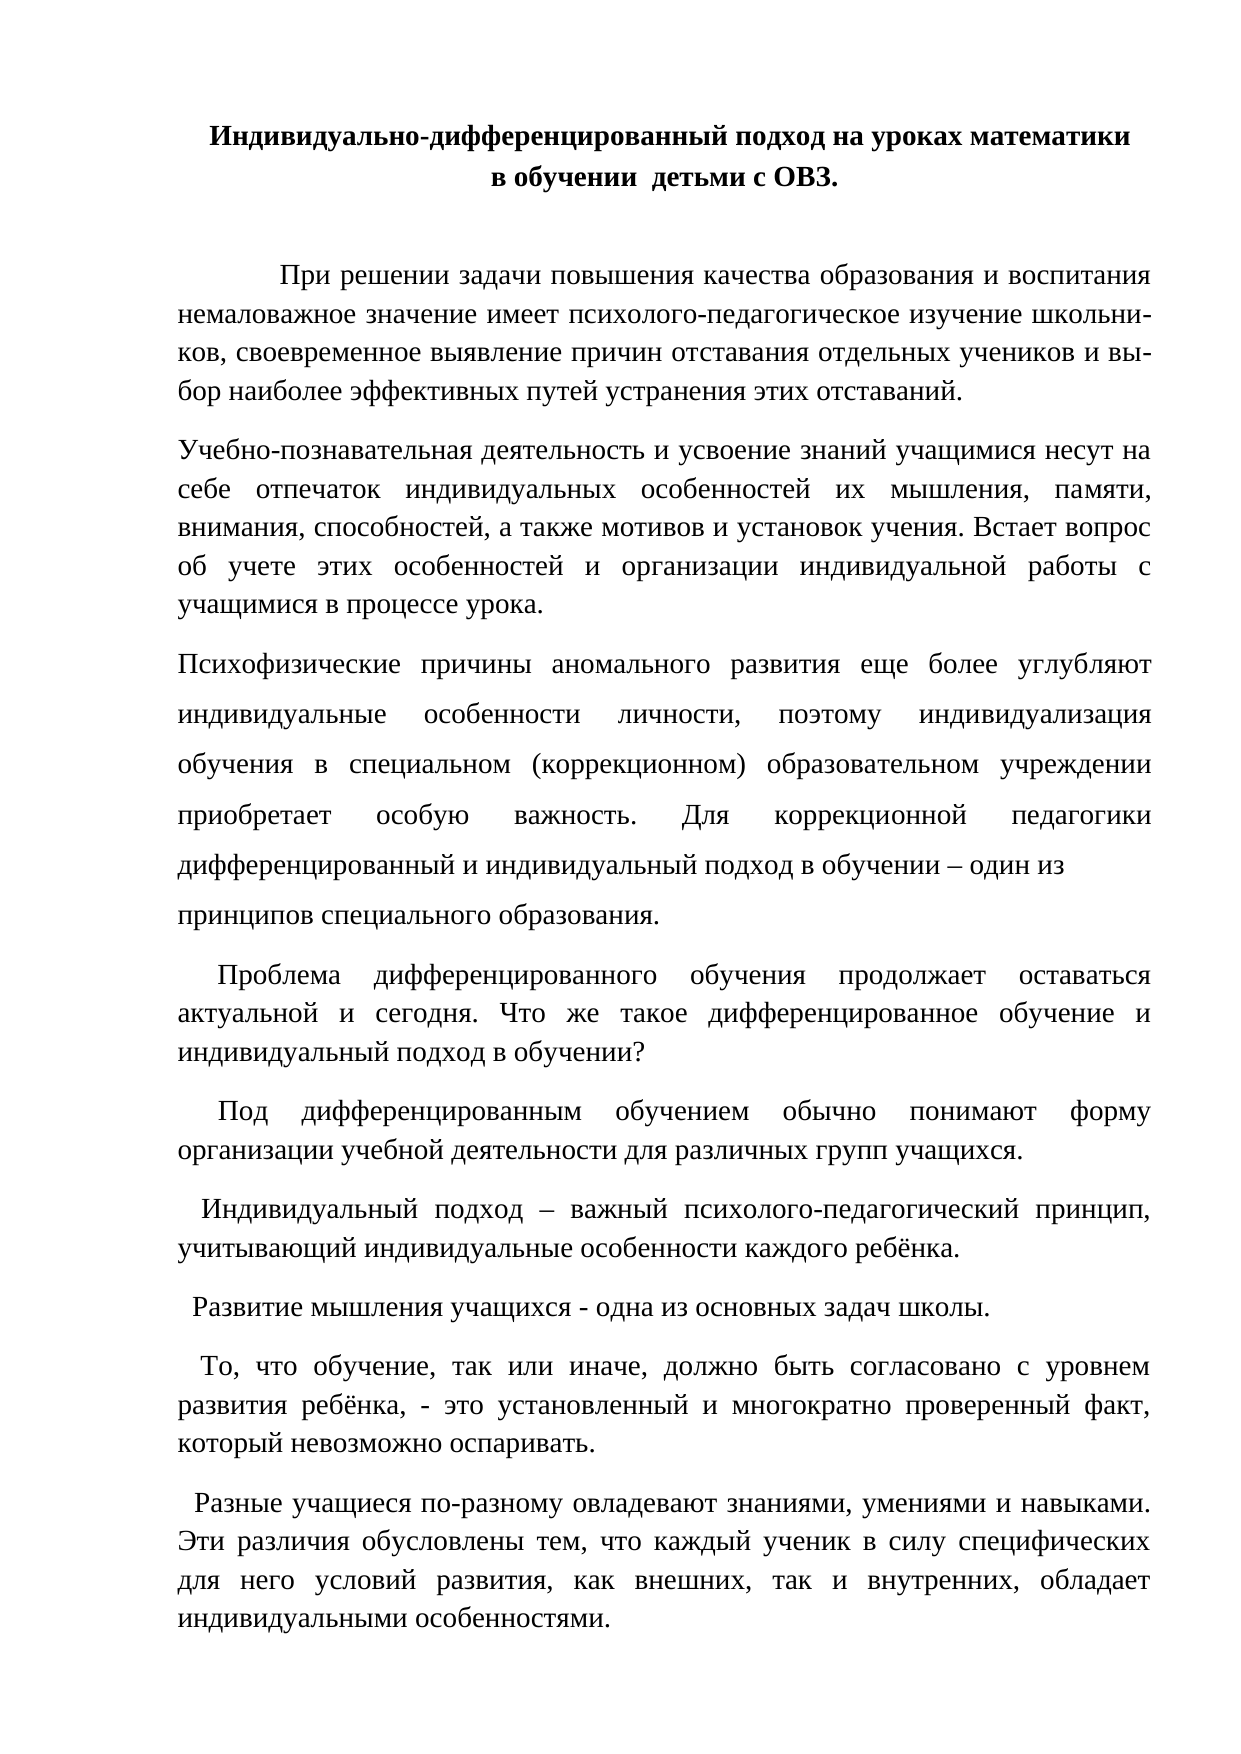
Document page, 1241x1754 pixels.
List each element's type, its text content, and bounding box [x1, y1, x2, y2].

text Индивидуально-дифференцированный подход на уроках математики [177, 118, 1152, 152]
text в обучении детьми с ОВЗ. [177, 159, 1152, 193]
text При решении задачи повышения качества образования и воспитания немаловажное значение имеет психолого-педагогическое изучение школьников, своевременное выявление причин отставания отдельных учеников и выбор наиболее эффективных путей устранения этих отставаний. [177, 257, 1152, 407]
text То, что обучение, так или иначе, должно быть согласовано с уровнем развития ребёнка, - это установленный и многократно проверенный факт, который невозможно оспаривать. [177, 1348, 1152, 1459]
text Проблема дифференцированного обучения продолжает оставаться актуальной и сегодня. Что же такое дифференцированное обучение и индивидуальный подход в обучении? [177, 957, 1152, 1067]
text Разные учащиеся по-разному овладевают знаниями, умениями и навыками. Эти различия обусловлены тем, что каждый ученик в силу специфических для него условий развития, как внешних, так и внутренних, обладает индивидуальными особенностями. [177, 1485, 1152, 1634]
text Учебно-познавательная деятельность и усвоение знаний учащимися несут на себе отпечаток индивидуальных особенностей их мышления, памяти, внимания, способностей, а также мотивов и установок учения. Встает вопрос об учете этих особенностей и организации индивидуальной работы с учащимися в процессе урока. [177, 432, 1152, 620]
text Развитие мышления учащихся - одна из основных задач школы. [177, 1289, 1152, 1323]
text принципов специального образования. [177, 897, 1152, 931]
text Индивидуальный подход – важный психолого-педагогический принцип, учитывающий индивидуальные особенности каждого ребёнка. [177, 1191, 1152, 1263]
text Психофизические причины аномального развития еще более углубляют индивидуальные особенности личности, поэтому индивидуализация обучения в специальном (коррекционном) образовательном учреждении приобретает особую важность. Для коррекционной педагогики дифференцированный и индивидуальный подход в обучении – один из [177, 646, 1152, 881]
text Под дифференцированным обучением обычно понимают форму организации учебной деятельности для различных групп учащихся. [177, 1093, 1152, 1165]
